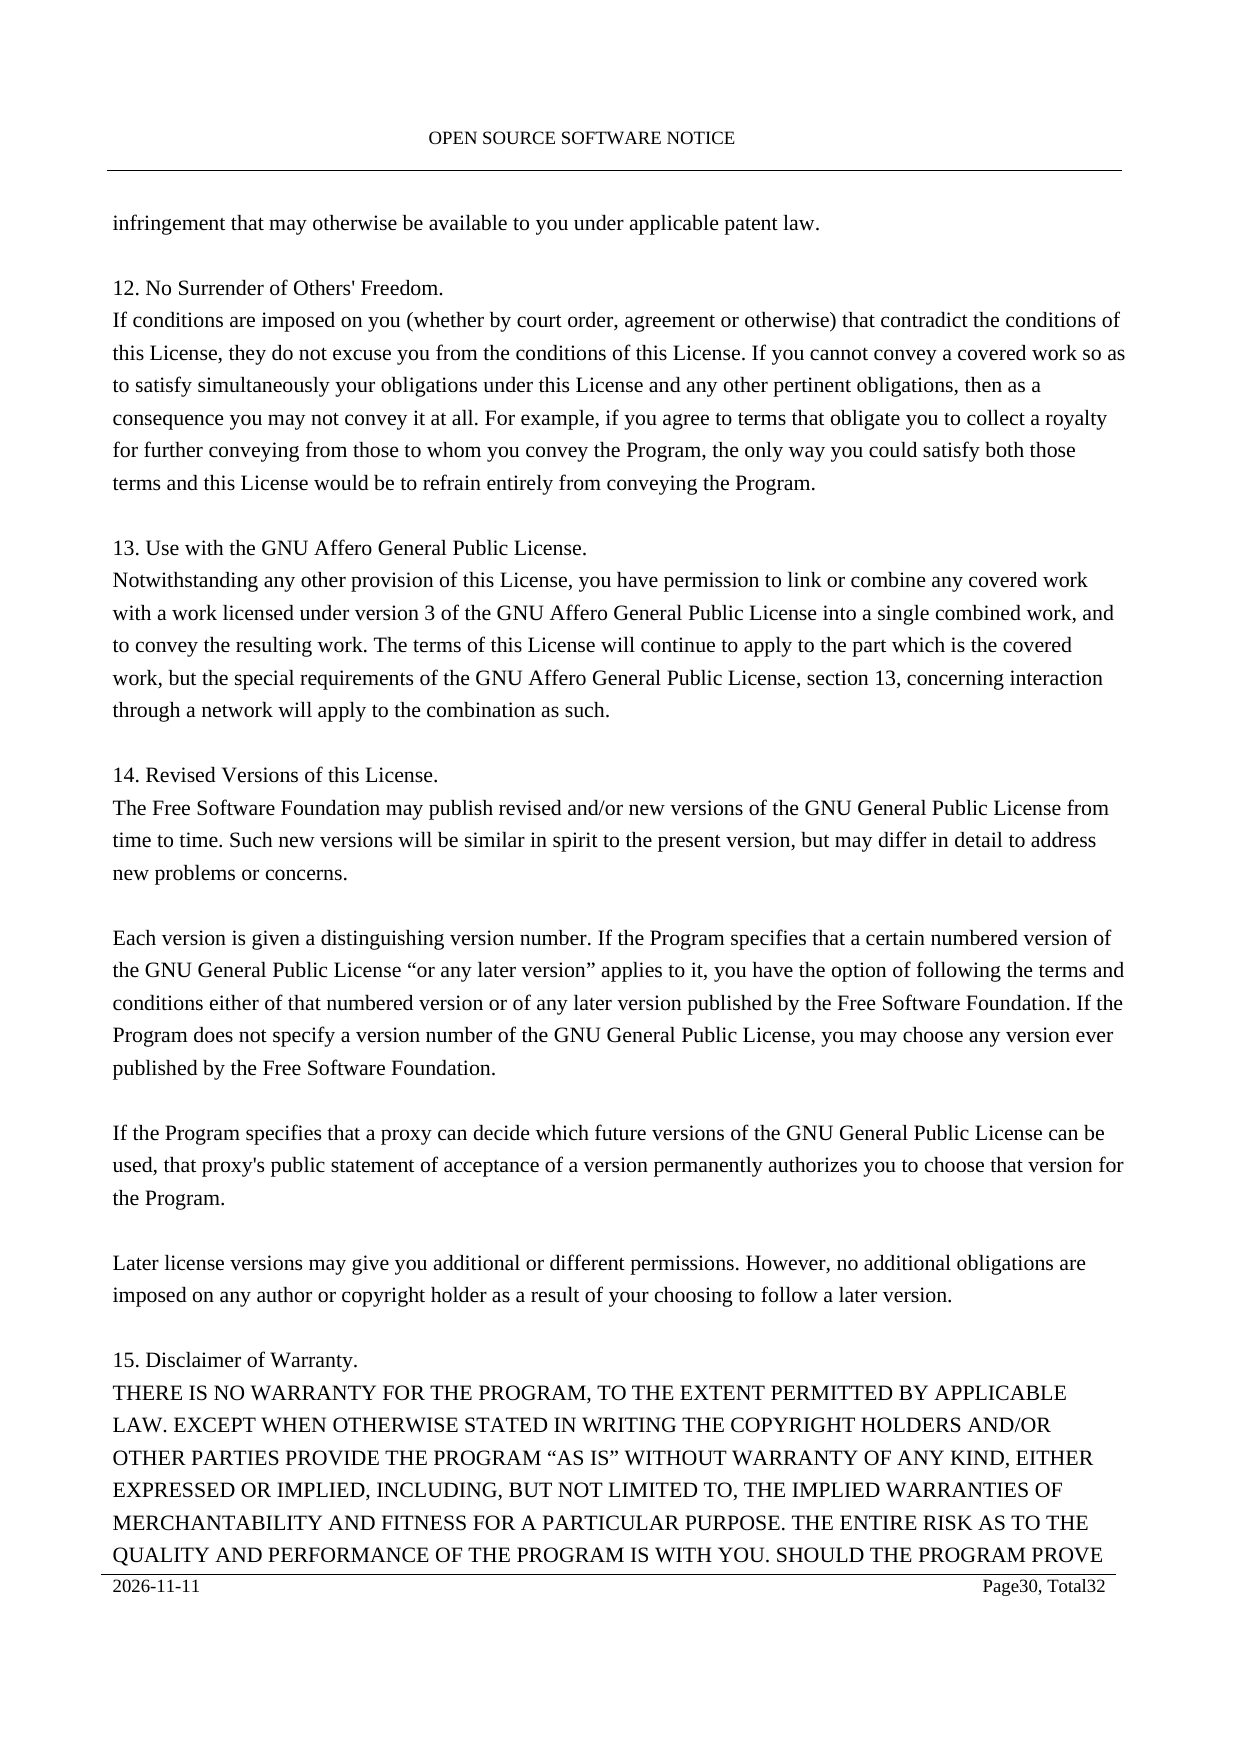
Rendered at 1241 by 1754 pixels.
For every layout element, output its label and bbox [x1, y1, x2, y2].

text [112, 206, 1128, 1571]
